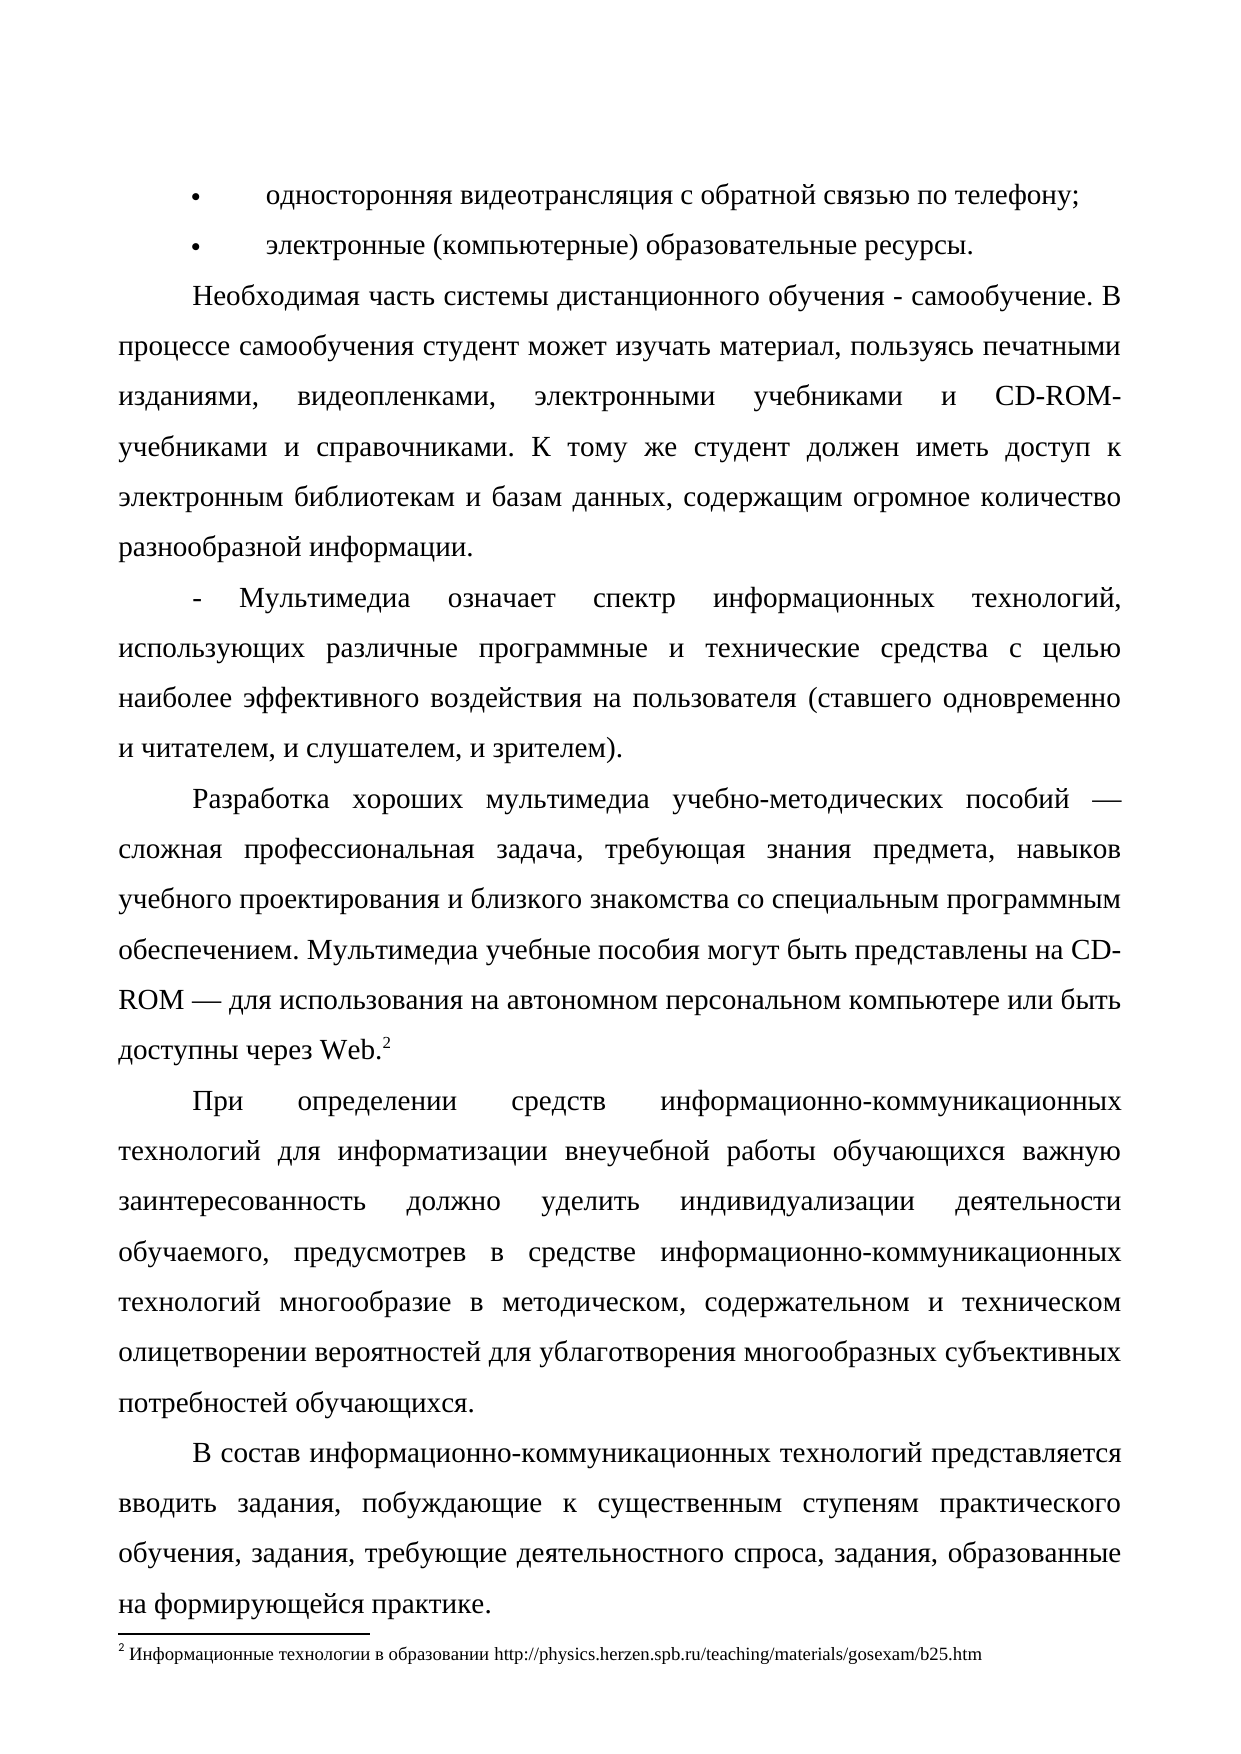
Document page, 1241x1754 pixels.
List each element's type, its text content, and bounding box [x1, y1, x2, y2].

text - Мультимедиа означает спектр информационных технологий, использующих различные программные и технические средства с целью наиболее эффективного воздействия на пользователя (ставшего одновременно и читателем, и слушателем, и зрителем). [118, 580, 1122, 764]
text Разработка хороших мультимедиа учебно-методических пособий — сложная профессиональная задача, требующая знания предмета, навыков учебного проектирования и близкого знакомства со специальным программным обеспечением. Мультимедиа учебные пособия могут быть представлены на CD-ROM — для использования на автономном персональном компьютере или быть доступны через Web. [118, 781, 1122, 1066]
text Необходимая часть системы дистанционного обучения - самообучение. В процессе самообучения студент может изучать материал, пользуясь печатными изданиями, видеопленками, электронными учебниками и CD-ROM- учебниками и справочниками. К тому же студент должен иметь доступ к электронным библиотекам и базам данных, содержащим огромное количество разнообразной информации. [118, 278, 1122, 563]
list односторонняя видеотрансляция с обратной связью по телефону; [118, 177, 1122, 211]
text При определении средств информационно-коммуникационных технологий для информатизации внеучебной работы обучающихся важную заинтересованность должно уделить индивидуализации деятельности обучаемого, предусмотрев в средстве информационно-коммуникационных технологий многообразие в методическом, содержательном и техническом олицетворении вероятностей для ублаготворения многообразных субъективных потребностей обучающихся. [118, 1083, 1122, 1418]
text В состав информационно-коммуникационных технологий представляется вводить задания, побуждающие к существенным ступеням практического обучения, задания, требующие деятельностного спроса, задания, образованные на формирующейся практике. [118, 1435, 1122, 1619]
list электронные (компьютерные) образовательные ресурсы. [118, 227, 1122, 261]
